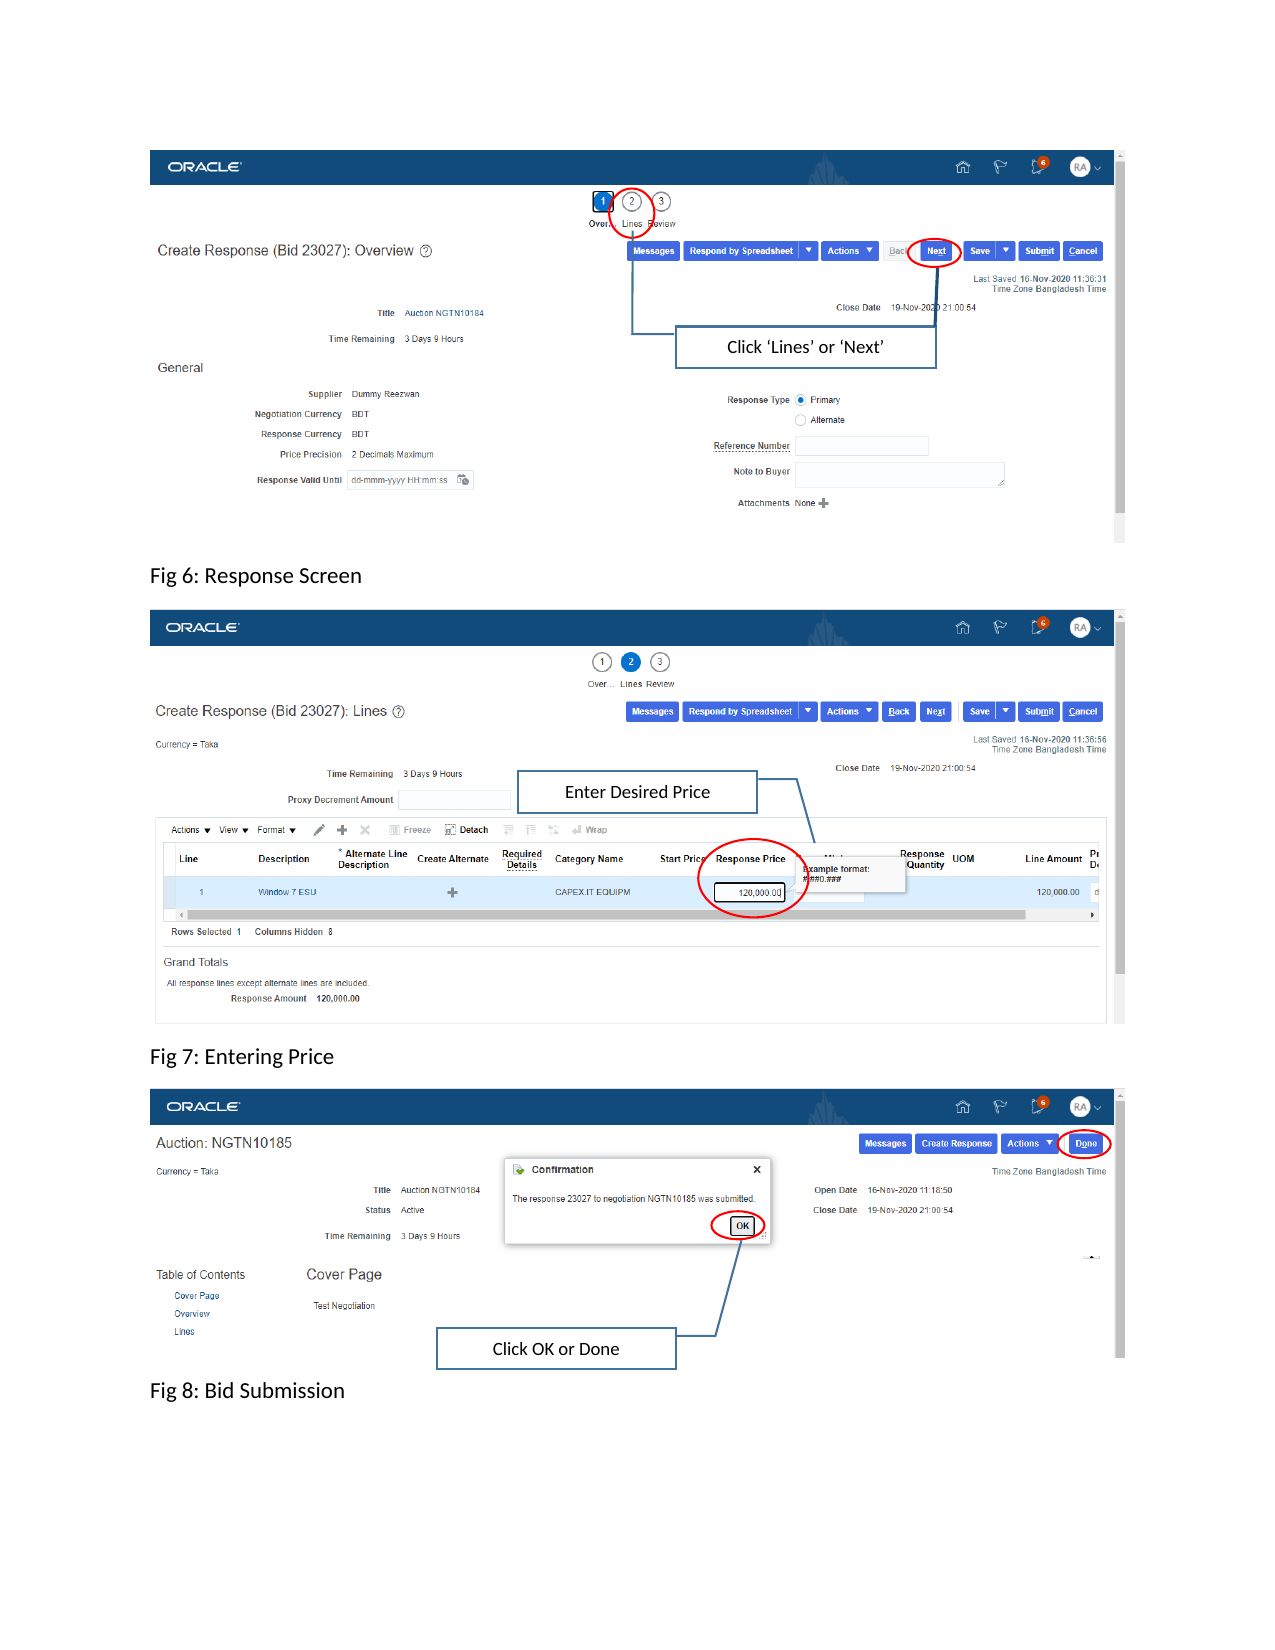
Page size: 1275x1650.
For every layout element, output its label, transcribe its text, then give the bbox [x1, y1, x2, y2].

text Fig 8: Bid Submission [150, 1377, 1125, 1404]
picture [150, 1088, 1125, 1358]
picture [438, 1329, 675, 1358]
picture [713, 1213, 763, 1238]
picture [150, 608, 1125, 1024]
text Fig 6: Response Screen [150, 561, 1125, 589]
picture [150, 150, 1125, 543]
text Fig 7: Entering Price [150, 1042, 1125, 1070]
